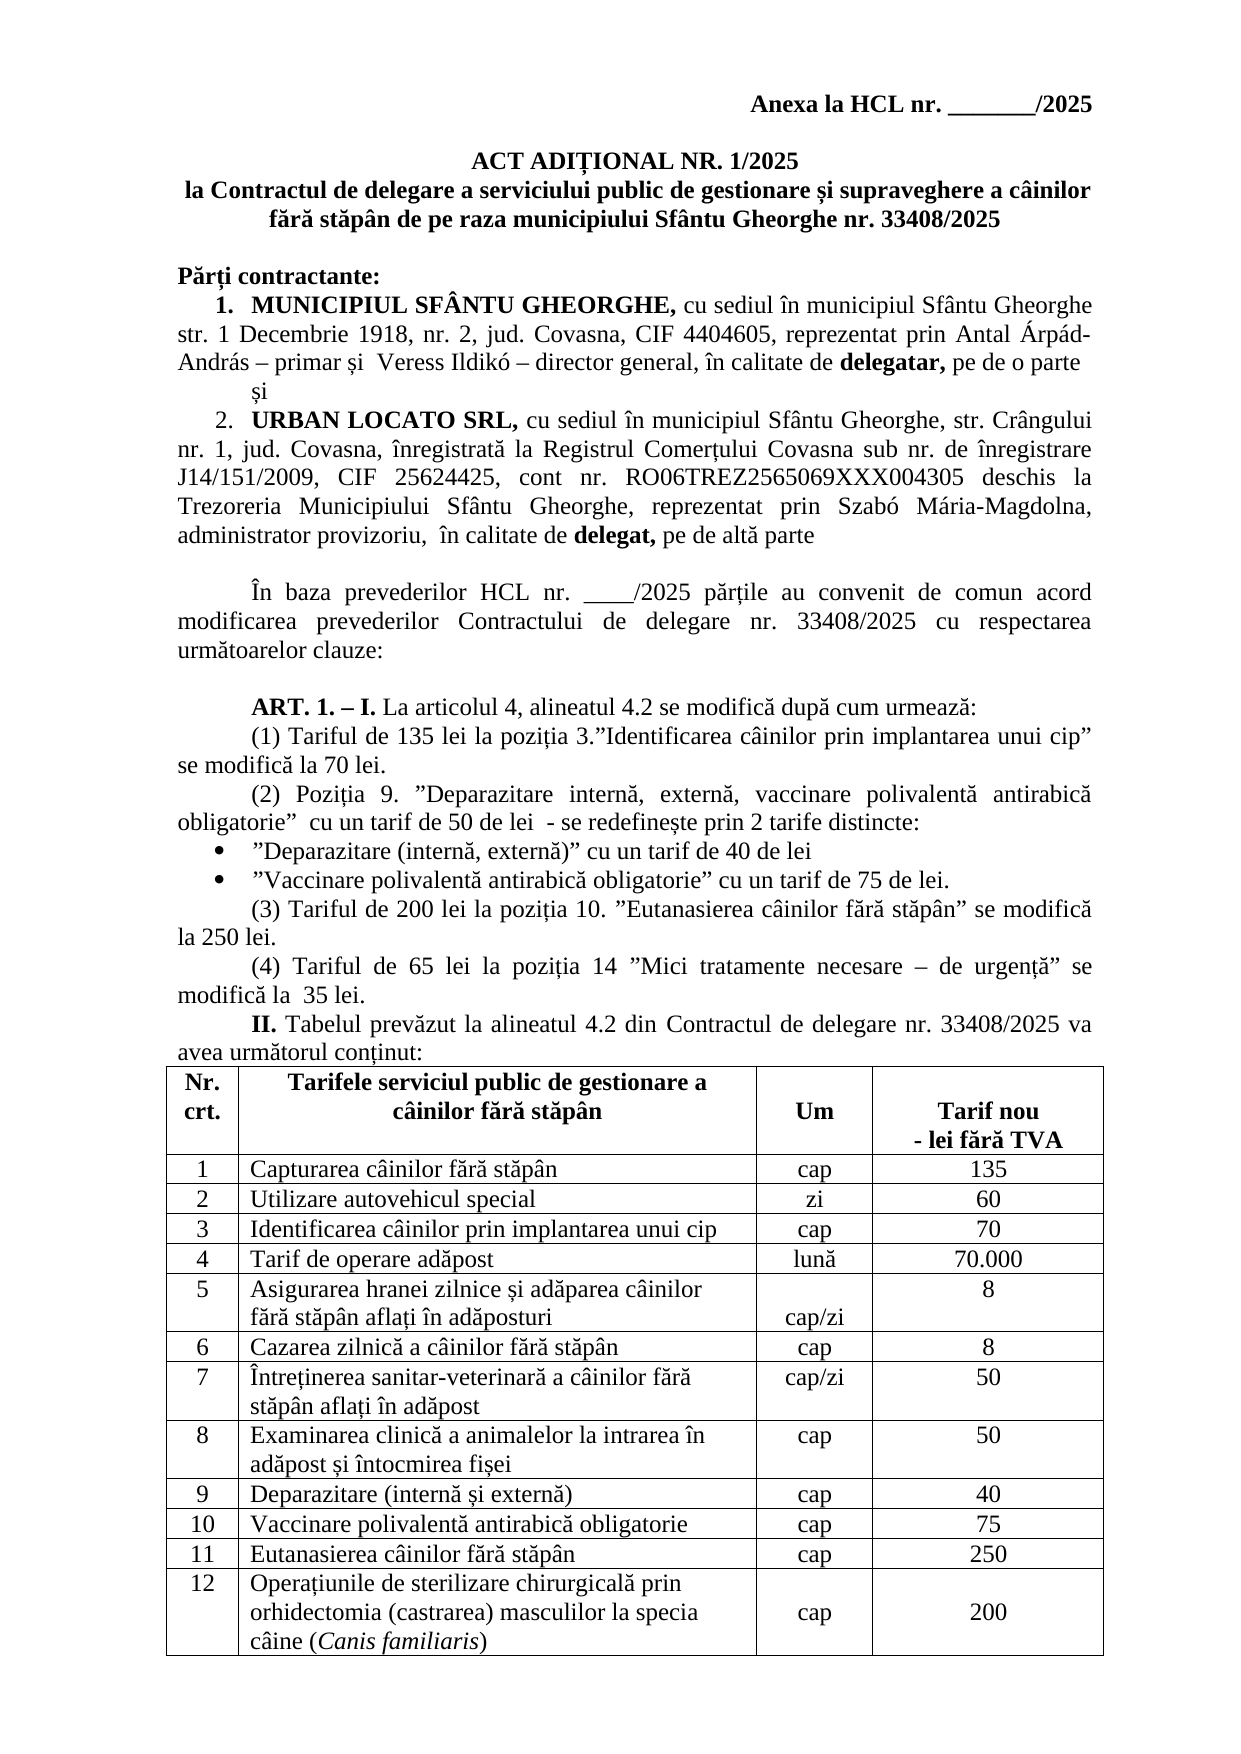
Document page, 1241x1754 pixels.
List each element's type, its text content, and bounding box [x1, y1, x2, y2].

table_cell 8 [873, 1274, 1103, 1331]
table_header Um [757, 1067, 872, 1153]
text (4) Tariful de 65 lei la poziția 14 ”Mici tratamente necesare – de urgență” se modifică la 35 lei. [177, 951, 1092, 1009]
text În baza prevederilor HCL nr. ____/2025 părțile au convenit de comun acord modificarea prevederilor Contractului de delegare nr. 33408/2025 cu respectarea următoarelor clauze: [177, 577, 1092, 664]
text Anexa la HCL nr. _______/2025 [177, 89, 1092, 117]
table_cell 200 [873, 1569, 1103, 1655]
table_cell Examinarea clinică a animalelor la intrarea în adăpost și întocmirea fișei [239, 1421, 756, 1478]
table_cell 1 [167, 1155, 238, 1183]
text (3) Tariful de 200 lei la poziția 10. ”Eutanasierea câinilor fără stăpân” se modifică la 250 lei. [177, 894, 1092, 951]
text ACT ADIȚIONAL NR. 1/2025 [177, 146, 1092, 175]
list URBAN LOCATO SRL, cu sediul în municipiul Sfântu Gheorghe, str. Crângului nr. 1, jud. Covasna, înregistrată la Registrul Comerțului Covasna sub nr. de înregistrare J14/151/2009, CIF 25624425, cont nr. RO06TREZ2565069XXX004305 deschis la Trezoreria Municipiului Sfântu Gheorghe, reprezentat prin Szabó Mária-Magdolna, administrator provizoriu, în calitate de delegat, pe de altă parte [177, 405, 1092, 549]
table_cell 50 [873, 1421, 1103, 1478]
text II. Tabelul prevăzut la alineatul 4.2 din Contractul de delegare nr. 33408/2025 va avea următorul conținut: [177, 1009, 1092, 1066]
text Părți contractante: [177, 261, 1092, 290]
table_cell 250 [873, 1539, 1103, 1567]
table_cell 11 [167, 1539, 238, 1567]
table_cell 5 [167, 1274, 238, 1331]
table_cell cap/zi [757, 1362, 872, 1419]
text la Contractul de delegare a serviciului public de gestionare și supraveghere a câinilor fără stăpân de pe raza municipiului Sfântu Gheorghe nr. 33408/2025 [177, 175, 1092, 232]
table_cell Întreținerea sanitar-veterinară a câinilor fără stăpân aflați în adăpost [239, 1362, 756, 1419]
table_cell 70.000 [873, 1244, 1103, 1273]
table_cell Asigurarea hranei zilnice și adăparea câinilor fără stăpân aflați în adăposturi [239, 1274, 756, 1331]
table_cell 3 [167, 1214, 238, 1243]
table_cell 40 [873, 1479, 1103, 1508]
table_cell Capturarea câinilor fără stăpân [239, 1155, 756, 1183]
list MUNICIPIUL SFÂNTU GHEORGHE, cu sediul în municipiul Sfântu Gheorghe str. 1 Decembrie 1918, nr. 2, jud. Covasna, CIF 4404605, reprezentat prin Antal Árpád-András – primar și Veress Ildikó – director general, în calitate de delegatar, pe de o parte [177, 290, 1092, 376]
list ”Vaccinare polivalentă antirabică obligatorie” cu un tarif de 75 de lei. [215, 865, 1092, 894]
table_cell 12 [167, 1569, 238, 1655]
table_header Tarifele serviciul public de gestionare a câinilor fără stăpân [239, 1067, 756, 1153]
list ”Deparazitare (internă, externă)” cu un tarif de 40 de lei [215, 836, 1092, 865]
table_cell 4 [167, 1244, 238, 1273]
table_cell 9 [167, 1479, 238, 1508]
table_cell cap [757, 1509, 872, 1538]
table_cell Tarif de operare adăpost [239, 1244, 756, 1273]
table_cell cap [757, 1569, 872, 1655]
table_cell cap [757, 1479, 872, 1508]
table_cell 60 [873, 1184, 1103, 1213]
table_cell Utilizare autovehicul special [239, 1184, 756, 1213]
text și [177, 376, 1092, 405]
table_cell 8 [167, 1421, 238, 1478]
table_cell Identificarea câinilor prin implantarea unui cip [239, 1214, 756, 1243]
table_cell Eutanasierea câinilor fără stăpân [239, 1539, 756, 1567]
table_cell 8 [873, 1332, 1103, 1361]
table_cell cap [757, 1421, 872, 1478]
table_cell cap [757, 1539, 872, 1567]
table_cell 2 [167, 1184, 238, 1213]
table_cell Deparazitare (internă și externă) [239, 1479, 756, 1508]
table_cell 6 [167, 1332, 238, 1361]
table_cell Cazarea zilnică a câinilor fără stăpân [239, 1332, 756, 1361]
table_cell 7 [167, 1362, 238, 1419]
table_cell 70 [873, 1214, 1103, 1243]
table_cell 50 [873, 1362, 1103, 1419]
table_cell Operațiunile de sterilizare chirurgicală prin orhidectomia (castrarea) masculilor la specia câine (Canis familiaris) [239, 1569, 756, 1655]
table_cell 10 [167, 1509, 238, 1538]
text ART. 1. – I. La articolul 4, alineatul 4.2 se modifică după cum urmează: [177, 692, 1092, 721]
text (1) Tariful de 135 lei la poziția 3.”Identificarea câinilor prin implantarea unui cip” se modifică la 70 lei. [177, 721, 1092, 779]
table_header Nr. crt. [167, 1067, 238, 1153]
table_cell 135 [873, 1155, 1103, 1183]
table_cell cap/zi [757, 1274, 872, 1331]
table_cell cap [757, 1214, 872, 1243]
table_cell zi [757, 1184, 872, 1213]
text (2) Poziția 9. ”Deparazitare internă, externă, vaccinare polivalentă antirabică obligatorie” cu un tarif de 50 de lei - se redefinește prin 2 tarife distincte: [177, 779, 1092, 836]
table_cell Vaccinare polivalentă antirabică obligatorie [239, 1509, 756, 1538]
table_cell 75 [873, 1509, 1103, 1538]
table_cell lună [757, 1244, 872, 1273]
table_cell cap [757, 1332, 872, 1361]
table_cell cap [757, 1155, 872, 1183]
table_header Tarif nou - lei fără TVA [873, 1067, 1103, 1153]
